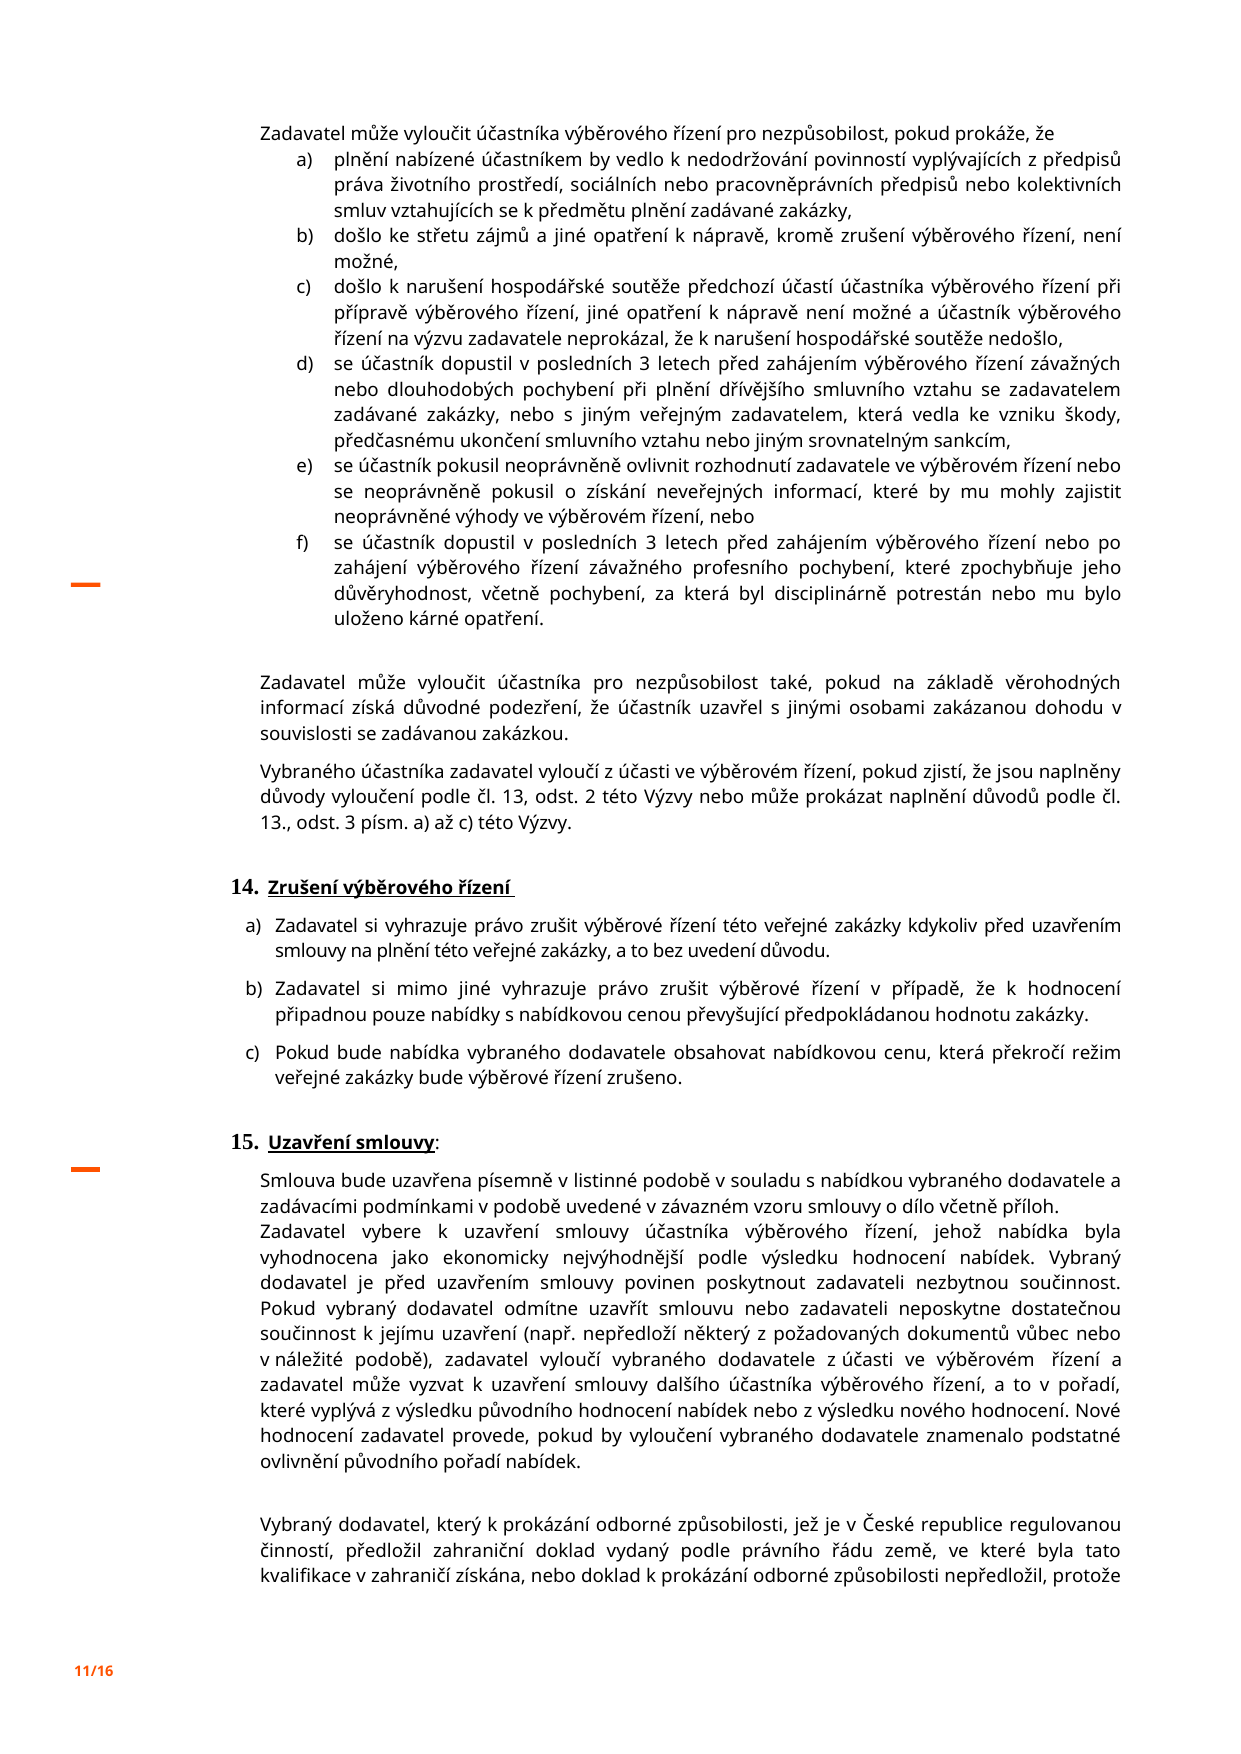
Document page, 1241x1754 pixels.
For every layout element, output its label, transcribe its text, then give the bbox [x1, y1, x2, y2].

list Zadavatel si vyhrazuje právo zrušit výběrové řízení této veřejné zakázky kdykoliv před uzavřením smlouvy na plnění této veřejné zakázky, a to bez uvedení důvodu. [245, 912, 1122, 963]
list Zadavatel si mimo jiné vyhrazuje právo zrušit výběrové řízení v případě, že k hodnocení připadnou pouze nabídky s nabídkovou cenou převyšující předpokládanou hodnotu zakázky. [245, 976, 1122, 1027]
list Uzavření smlouvy: [230, 1128, 1122, 1155]
text Zadavatel může vyloučit účastníka výběrového řízení pro nezpůsobilost, pokud prokáže, že [260, 121, 1122, 146]
text Zadavatel může vyloučit účastníka pro nezpůsobilost také, pokud na základě věrohodných informací získá důvodné podezření, že účastník uzavřel s jinými osobami zakázanou dohodu v souvislosti se zadávanou zakázkou. [260, 669, 1122, 746]
list se účastník dopustil v posledních 3 letech před zahájením výběrového řízení závažných nebo dlouhodobých pochybení při plnění dřívějšího smluvního vztahu se zadavatelem zadávané zakázky, nebo s jiným veřejným zadavatelem, která vedla ke vzniku škody, předčasnému ukončení smluvního vztahu nebo jiným srovnatelným sankcím, [296, 350, 1122, 452]
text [260, 1512, 1122, 1588]
text Zadavatel vybere k uzavření smlouvy účastníka výběrového řízení, jehož nabídka byla vyhodnocena jako ekonomicky nejvýhodnější podle výsledku hodnocení nabídek. Vybraný dodavatel je před uzavřením smlouvy povinen poskytnout zadavateli nezbytnou součinnost. Pokud vybraný dodavatel odmítne uzavřít smlouvu nebo zadavateli neposkytne dostatečnou součinnost k jejímu uzavření (např. nepředloží některý z požadovaných dokumentů vůbec nebo v náležité podobě), zadavatel vyloučí vybraného dodavatele z účasti ve výběrovém řízení a zadavatel může vyzvat k uzavření smlouvy dalšího účastníka výběrového řízení, a to v pořadí, které vyplývá z výsledku původního hodnocení nabídek nebo z výsledku nového hodnocení. Nové hodnocení zadavatel provede, pokud by vyloučení vybraného dodavatele znamenalo podstatné ovlivnění původního pořadí nabídek. [260, 1218, 1122, 1474]
list se účastník pokusil neoprávněně ovlivnit rozhodnutí zadavatele ve výběrovém řízení nebo se neoprávněně pokusil o získání neveřejných informací, které by mu mohly zajistit neoprávněné výhody ve výběrovém řízení, nebo [296, 452, 1122, 529]
list došlo k narušení hospodářské soutěže předchozí účastí účastníka výběrového řízení při přípravě výběrového řízení, jiné opatření k nápravě není možné a účastník výběrového řízení na výzvu zadavatele neprokázal, že k narušení hospodářské soutěže nedošlo, [296, 274, 1122, 350]
list Pokud bude nabídka vybraného dodavatele obsahovat nabídkovou cenu, která překročí režim veřejné zakázky bude výběrové řízení zrušeno. [245, 1039, 1122, 1090]
text Vybraného účastníka zadavatel vyloučí z účasti ve výběrovém řízení, pokud zjistí, že jsou naplněny důvody vyloučení podle čl. 13, odst. 2 této Výzvy nebo může prokázat naplnění důvodů podle čl. 13., odst. 3 písm. a) až c) této Výzvy. [260, 758, 1122, 835]
list se účastník dopustil v posledních 3 letech před zahájením výběrového řízení nebo po zahájení výběrového řízení závažného profesního pochybení, které zpochybňuje jeho důvěryhodnost, včetně pochybení, za která byl disciplinárně potrestán nebo mu bylo uloženo kárné opatření. [296, 529, 1122, 631]
list došlo ke střetu zájmů a jiné opatření k nápravě, kromě zrušení výběrového řízení, není možné, [296, 223, 1122, 274]
list plnění nabízené účastníkem by vedlo k nedodržování povinností vyplývajících z předpisů práva životního prostředí, sociálních nebo pracovněprávních předpisů nebo kolektivních smluv vztahujících se k předmětu plnění zadávané zakázky, [296, 146, 1122, 223]
text Smlouva bude uzavřena písemně v listinné podobě v souladu s nabídkou vybraného dodavatele a zadávacími podmínkami v podobě uvedené v závazném vzoru smlouvy o dílo včetně příloh. [260, 1167, 1122, 1218]
list Zrušení výběrového řízení [230, 873, 1122, 899]
